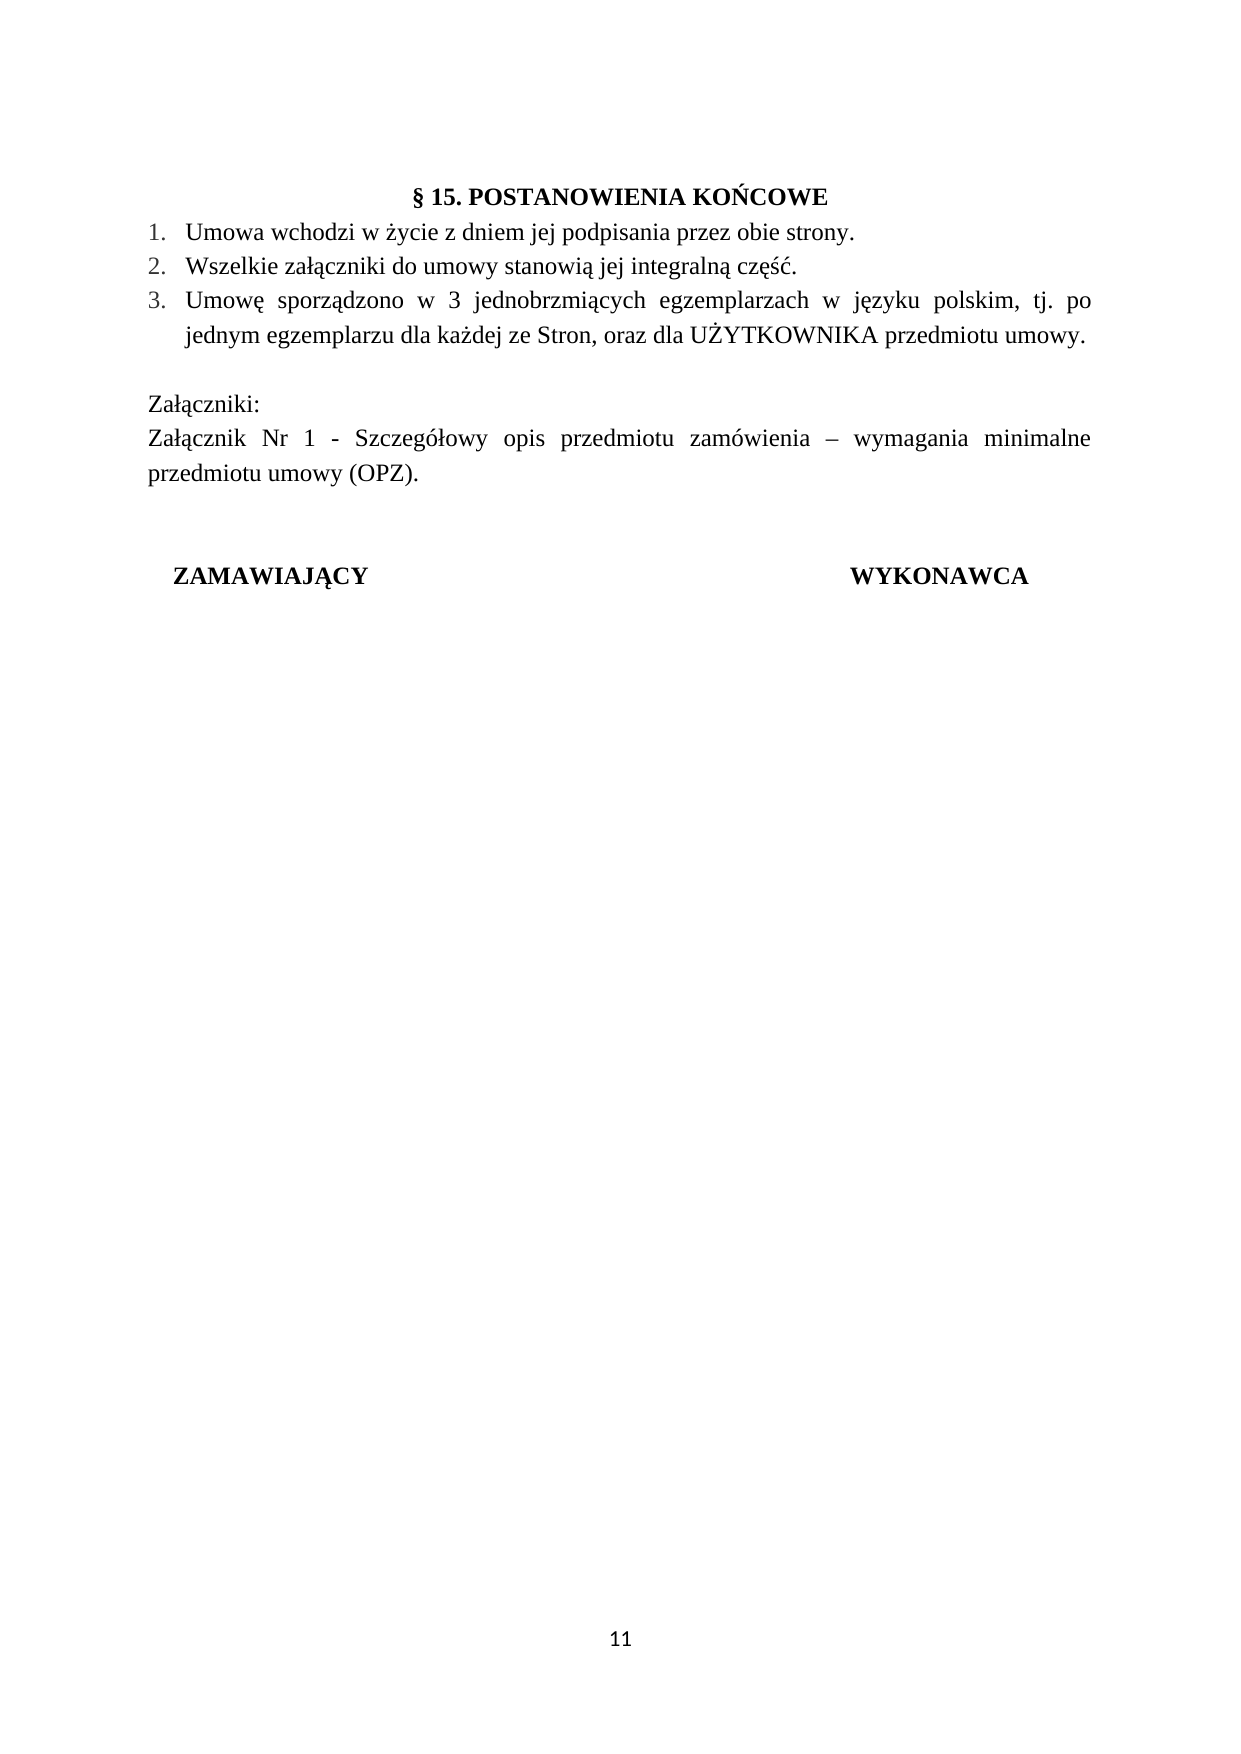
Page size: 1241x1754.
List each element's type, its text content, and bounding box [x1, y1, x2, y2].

list Umowa wchodzi w życie z dniem jej podpisania przez obie strony. [148, 217, 1093, 245]
text § 15. POSTANOWIENIA KOŃCOWE [148, 182, 1093, 211]
list Umowę sporządzono w 3 jednobrzmiących egzemplarzach w języku polskim, tj. po jednym egzemplarzu dla każdej ze Stron, oraz dla UŻYTKOWNIKA przedmiotu umowy. [148, 286, 1093, 349]
list Wszelkie załączniki do umowy stanowią jej integralną część. [148, 251, 1093, 280]
text ZAMAWIAJĄCY WYKONAWCA [148, 561, 1093, 624]
text Załącznik Nr 1 - Szczegółowy opis przedmiotu zamówienia – wymagania minimalne przedmiotu umowy (OPZ). [148, 423, 1093, 487]
text Załączniki: [148, 389, 1093, 418]
